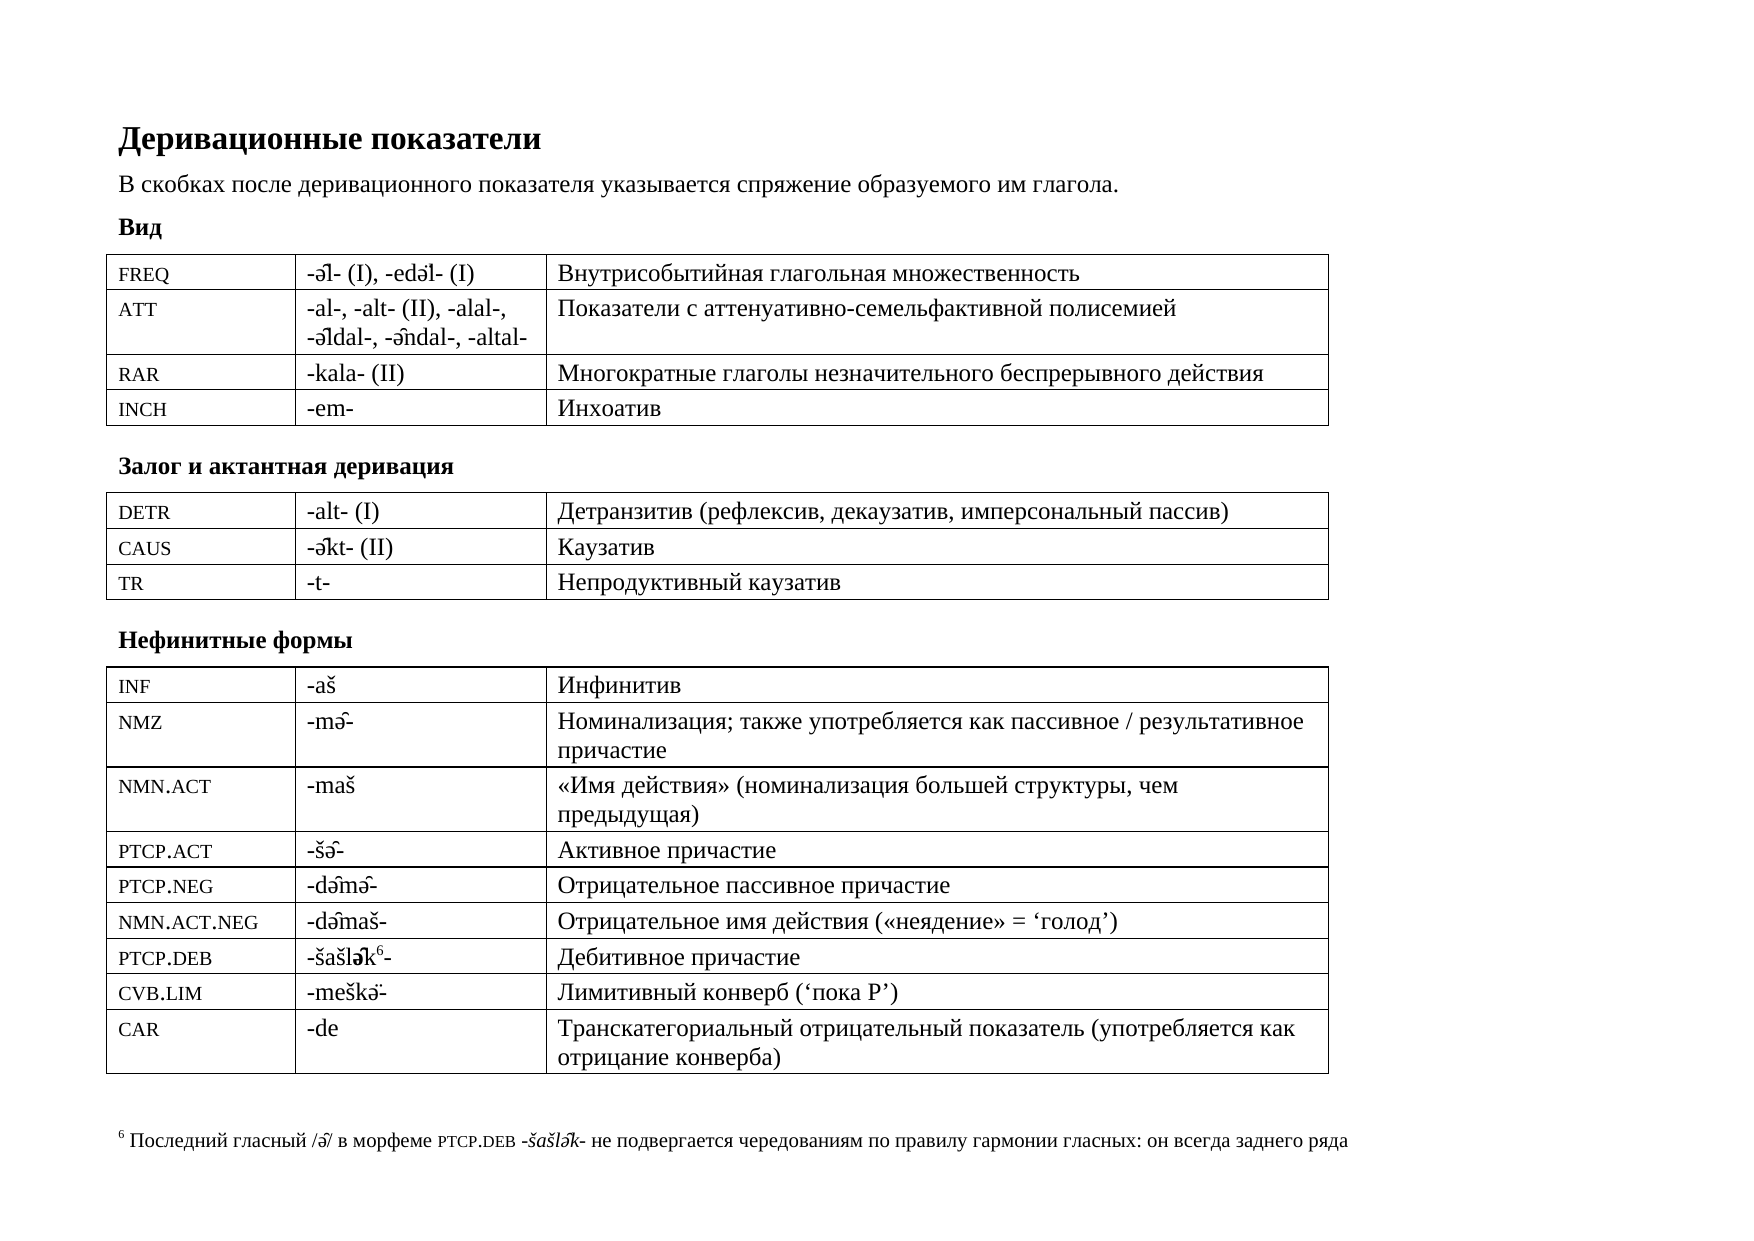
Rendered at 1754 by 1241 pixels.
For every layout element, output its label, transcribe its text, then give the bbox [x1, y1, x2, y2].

table_cell caus [107, 529, 295, 563]
table_cell -šə̑- [296, 832, 546, 866]
table_cell -de [296, 1010, 546, 1073]
table_cell -mə̑- [296, 703, 546, 766]
table_cell -də̑mə̑- [296, 868, 546, 902]
table_cell nmz [107, 703, 295, 766]
text Вид [118, 212, 1636, 241]
table_cell -šašlə̑k- [296, 939, 546, 973]
table_cell inch [107, 390, 295, 425]
text Залог и актантная деривация [118, 451, 1636, 480]
table_header freq [107, 255, 295, 289]
table_header -alt- (I) [296, 493, 546, 528]
table_cell ptcp.deb [107, 939, 295, 973]
table_cell Непродуктивный каузатив [547, 565, 1328, 599]
table_cell -meškə̈- [296, 974, 546, 1009]
table_cell car [107, 1010, 295, 1073]
table_cell Отрицательное имя действия («неядение» = ‘голод’) [547, 903, 1328, 938]
table_header -aš [296, 668, 546, 702]
table_cell Многократные глаголы незначительного беспрерывного действия [547, 355, 1328, 389]
table_cell Транскатегориальный отрицательный показатель (употребляется как отрицание конверба) [547, 1010, 1328, 1073]
table_cell ptcp.act [107, 832, 295, 866]
table_header -ə̑l- (I), -edə̈l- (I) [296, 255, 546, 289]
table_header Внутрисобытийная глагольная множественность [547, 255, 1328, 289]
table_cell Дебитивное причастие [547, 939, 1328, 973]
table_cell tr [107, 565, 295, 599]
table_cell Показатели с аттенуативно-семельфактивной полисемией [547, 290, 1328, 354]
table_cell -də̑maš- [296, 903, 546, 938]
subtitle Нефинитные формы [118, 625, 1636, 654]
table_cell -maš [296, 768, 546, 831]
table_cell -kala- (II) [296, 355, 546, 389]
table_cell ptcp.neg [107, 868, 295, 902]
table_header inf [107, 668, 295, 702]
table_cell «Имя действия» (номинализация большей структуры, чем предыдущая) [547, 768, 1328, 831]
table_cell Отрицательное пассивное причастие [547, 868, 1328, 902]
subtitle Деривационные показатели [118, 118, 1636, 156]
table_cell Лимитивный конверб (‘пока P’) [547, 974, 1328, 1009]
table_header Детранзитив (рефлексив, декаузатив, имперсональный пассив) [547, 493, 1328, 528]
table_cell Инхоатив [547, 390, 1328, 425]
table_header Инфинитив [547, 668, 1328, 702]
table_cell -t- [296, 565, 546, 599]
table_cell -ə̑kt- (II) [296, 529, 546, 563]
table_cell Каузатив [547, 529, 1328, 563]
table_cell rar [107, 355, 295, 389]
table_cell Активное причастие [547, 832, 1328, 866]
table_cell -al-, -alt- (II), -alal-, -ə̑ldal-, -ə̑ndal-, -altal- [296, 290, 546, 354]
table_cell Номинализация; также употребляется как пассивное / результативное причастие [547, 703, 1328, 766]
table_cell -em- [296, 390, 546, 425]
table_header detr [107, 493, 295, 528]
text В скобках после деривационного показателя указывается спряжение образуемого им глагола. [118, 169, 1636, 198]
table_cell cvb.lim [107, 974, 295, 1009]
table_cell att [107, 290, 295, 354]
table_cell nmn.act.neg [107, 903, 295, 938]
table_cell nmn.act [107, 768, 295, 831]
